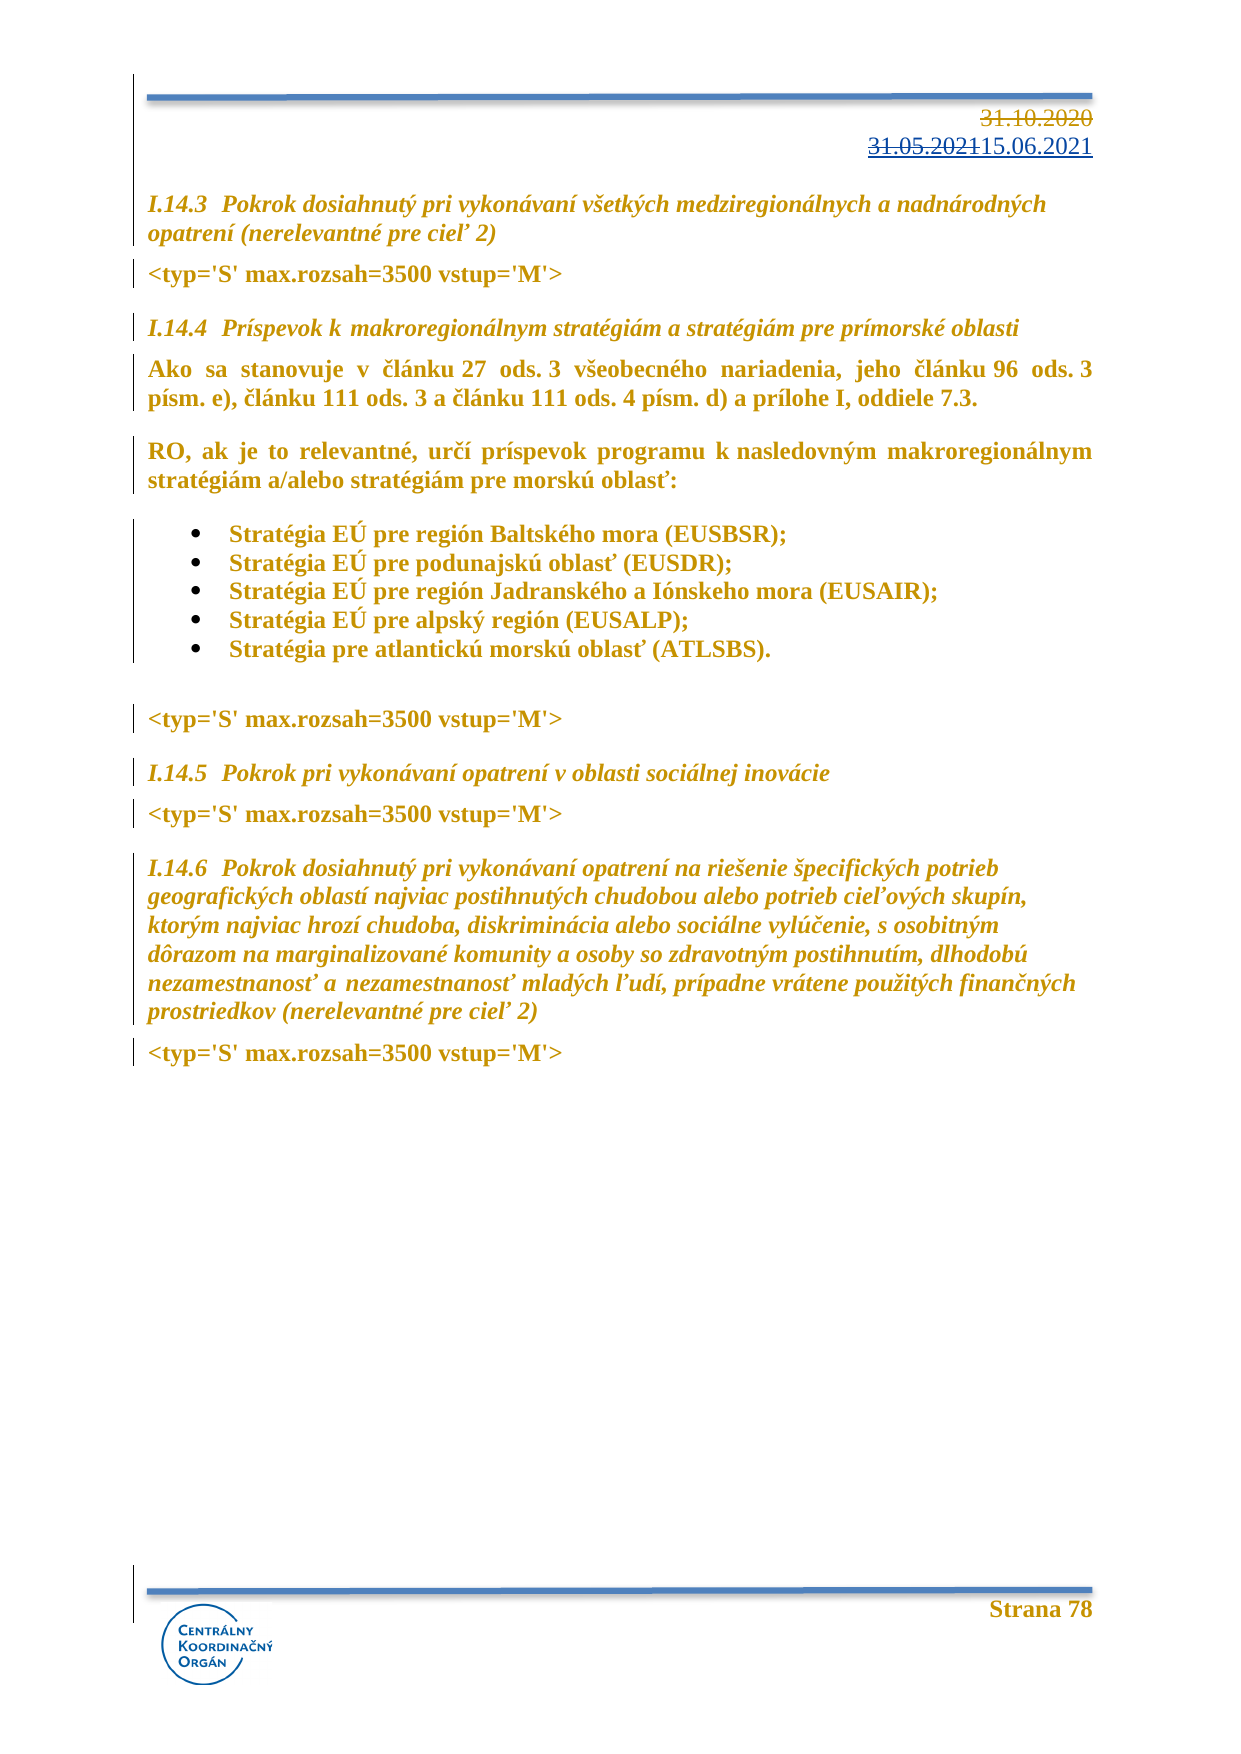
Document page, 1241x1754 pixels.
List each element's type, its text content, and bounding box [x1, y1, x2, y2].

list Stratégia pre atlantickú morskú oblasť (ATLSBS). [191, 634, 1092, 663]
text <typ='S' max.rozsah=3500 vstup='M'> [148, 799, 1092, 828]
text <typ='S' max.rozsah=3500 vstup='M'> [148, 1038, 1092, 1066]
text Ako sa stanovuje v článku 27 ods. 3 všeobecného nariadenia, jeho článku 96 ods. 3 písm. e), článku 111 ods. 3 a článku 111 ods. 4 písm. d) a prílohe I, oddiele 7.3. [148, 354, 1092, 411]
text <typ='S' max.rozsah=3500 vstup='M'> [148, 259, 1092, 288]
list Stratégia EÚ pre alpský región (EUSALP); [191, 605, 1092, 634]
text I.14.5 Pokrok pri vykonávaní opatrení v oblasti sociálnej inovácie [148, 758, 1092, 786]
list Stratégia EÚ pre podunajskú oblasť (EUSDR); [191, 548, 1092, 576]
list Stratégia EÚ pre región Baltského mora (EUSBSR); [191, 519, 1092, 548]
text I.14.3 Pokrok dosiahnutý pri vykonávaní všetkých medziregionálnych a nadnárodných opatrení (nerelevantné pre cieľ 2) [148, 189, 1092, 246]
text I.14.4 Príspevok k makroregionálnym stratégiám a stratégiám pre prímorské oblasti [148, 313, 1092, 341]
text <typ='S' max.rozsah=3500 vstup='M'> [148, 704, 1092, 733]
picture [159, 1602, 272, 1684]
text RO, ak je to relevantné, určí príspevok programu k nasledovným makroregionálnym stratégiám a/alebo stratégiám pre morskú oblasť: [148, 436, 1092, 494]
text I.14.6 Pokrok dosiahnutý pri vykonávaní opatrení na riešenie špecifických potrieb geografických oblastí najviac postihnutých chudobou alebo potrieb cieľových skupín, ktorým najviac hrozí chudoba, diskriminácia alebo sociálne vylúčenie, s osobitným dôrazom na marginalizované komunity a osoby so zdravotným postihnutím, dlhodobú nezamestnanosť a nezamestnanosť mladých ľudí, prípadne vrátene použitých finančných prostriedkov (nerelevantné pre cieľ 2) [148, 853, 1092, 1025]
list Stratégia EÚ pre región Jadranského a Iónskeho mora (EUSAIR); [191, 576, 1092, 605]
